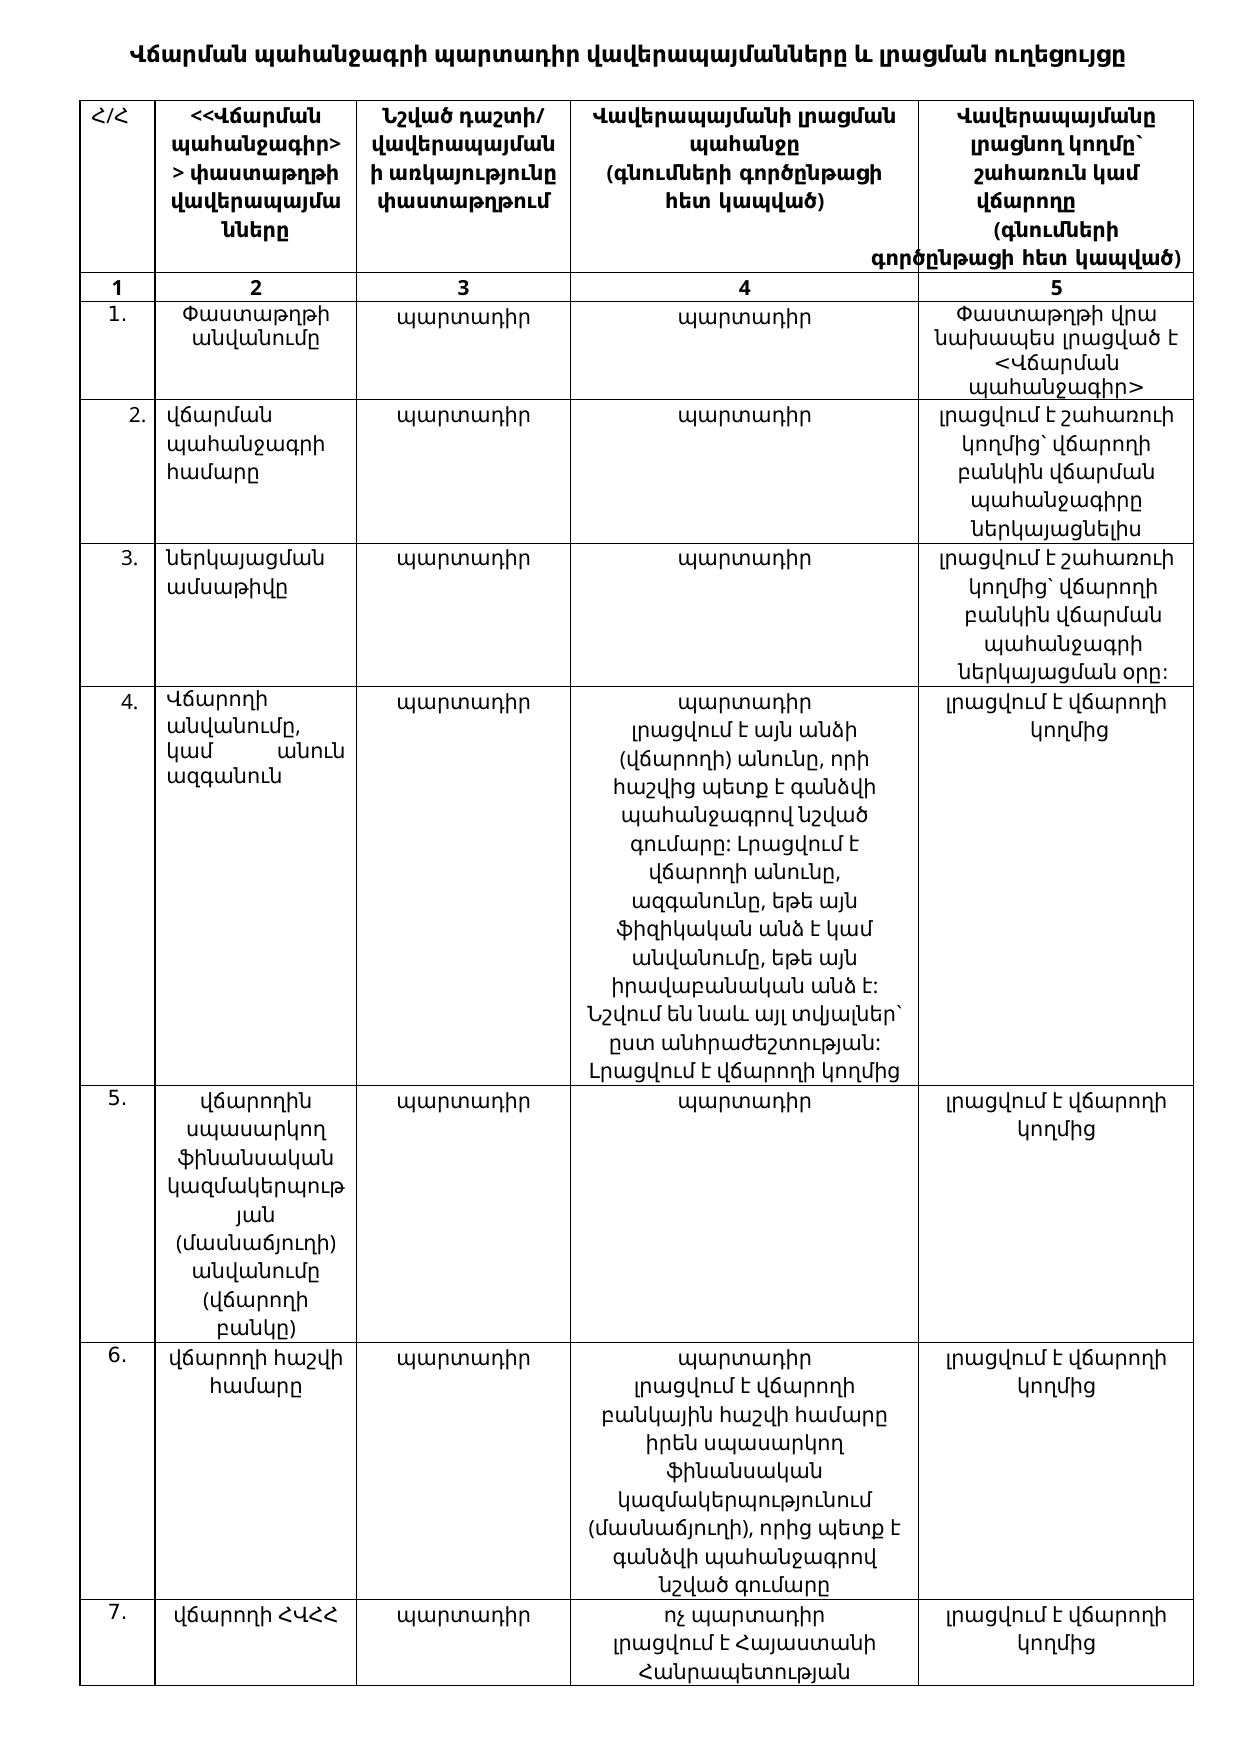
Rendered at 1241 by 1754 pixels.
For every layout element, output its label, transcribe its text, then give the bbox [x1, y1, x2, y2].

table_cell լրացվում է վճարողի կողմից [919, 687, 1193, 1085]
table_cell ներկայացման ամսաթիվը [156, 544, 356, 686]
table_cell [919, 1600, 1193, 1685]
table_cell պարտադիր [357, 302, 570, 399]
text Վճարման պահանջագրի պարտադիր վավերապայմանները և լրացման ուղեցույցը [118, 37, 1137, 69]
table_cell 4 [571, 273, 918, 301]
table_cell լրացվում է շահառուի կողմից` վճարողի բանկին վճարման պահանջագիրը ներկայացնելիս [919, 400, 1193, 542]
table_cell պարտադիր [357, 1600, 570, 1685]
table_cell պարտադիր [357, 1343, 570, 1599]
table_cell 5 [919, 273, 1193, 301]
table_cell 6. [81, 1343, 154, 1599]
table_cell վճարողի ՀՎՀՀ [156, 1600, 356, 1685]
table_cell պարտադիր [571, 400, 918, 542]
table_cell 1 [81, 273, 154, 301]
table_cell պարտադիր [571, 544, 918, 686]
table_cell Փաստաթղթի անվանումը [156, 302, 356, 399]
table_header Վավերապայմանը լրացնող կողմը` շահառուն կամ վճարողը (գնումների գործընթացի հետ կապված) [919, 101, 1193, 272]
table_cell պարտադիր [357, 687, 570, 1085]
table_cell պարտադիր [571, 1086, 918, 1342]
table_cell 2 [156, 273, 356, 301]
table_cell վճարողի հաշվի համարը [156, 1343, 356, 1599]
table_cell պարտադիր [357, 1086, 570, 1342]
table_cell լրացվում է վճարողի կողմից [919, 1086, 1193, 1342]
table_cell 1. [81, 302, 154, 399]
table_cell պարտադիր լրացվում է վճարողի բանկային հաշվի համարը իրեն սպասարկող ֆինանսական կազմակերպությունում (մասնաճյուղի), որից պետք է գանձվի պահանջագրով նշված գումարը [571, 1343, 918, 1599]
table_cell վճարման պահանջագրի համարը [156, 400, 356, 542]
table_cell Վճարողի անվանումը, կամ անուն ազգանուն [156, 687, 356, 1085]
table_header <<Վճարման պահանջագիր>> փաստաթղթի վավերապայմանները [156, 101, 356, 272]
table_cell պարտադիր [571, 302, 918, 399]
table_header Վավերապայմանի լրացման պահանջը (գնումների գործընթացի հետ կապված) [571, 101, 918, 272]
table_cell լրացվում է վճարողի կողմից [919, 1343, 1193, 1599]
table_cell [81, 687, 154, 1085]
table_cell պարտադիր լրացվում է այն անձի (վճարողի) անունը, որի հաշվից պետք է գանձվի պահանջագրով նշված գումարը: Լրացվում է վճարողի անունը, ազգանունը, եթե այն ֆիզիկական անձ է կամ անվանումը, եթե այն իրավաբանական անձ է: Նշվում են նաև այլ տվյալներ` ըստ անհրաժեշտության: Լրացվում է վճարողի կողմից [571, 687, 918, 1085]
table_cell 3 [357, 273, 570, 301]
table_cell 5. [81, 1086, 154, 1342]
table_header Հ/Հ [81, 101, 154, 272]
table_cell պարտադիր [357, 400, 570, 542]
table_header Նշված դաշտի/ վավերապայմանի առկայությունը փաստաթղթում [357, 101, 570, 272]
table_cell 7. [81, 1600, 154, 1685]
table_cell [81, 400, 154, 542]
table_cell լրացվում է շահառուի կողմից` վճարողի բանկին վճարման պահանջագրի ներկայացման օրը: [919, 544, 1193, 686]
table_cell վճարողին սպասարկող ֆինանսական կազմակերպության (մասնաճյուղի) անվանումը (վճարողի բանկը) [156, 1086, 356, 1342]
table_cell Փաստաթղթի վրա նախապես լրացված է <Վճարման պահանջագիր> [919, 302, 1193, 399]
table_cell [81, 544, 154, 686]
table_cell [571, 1600, 918, 1685]
table_cell պարտադիր [357, 544, 570, 686]
